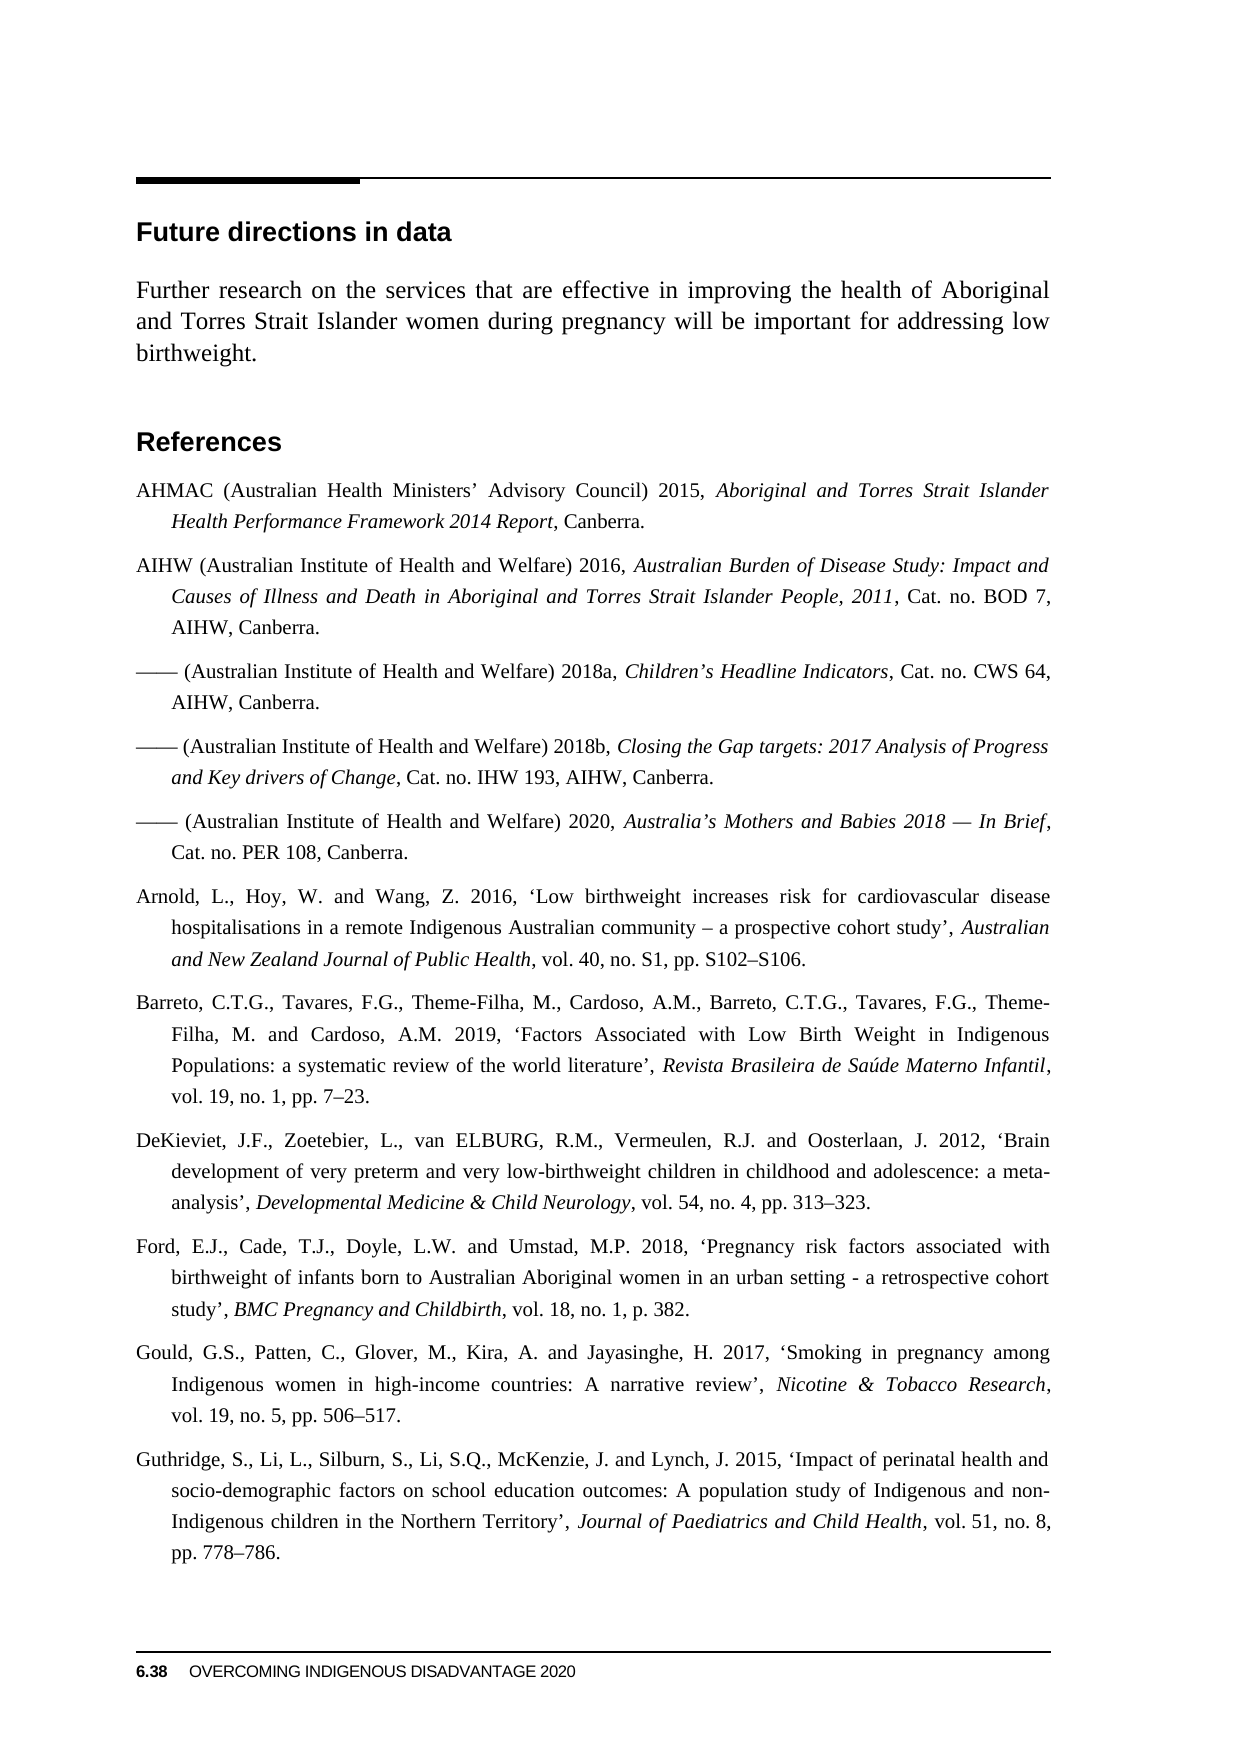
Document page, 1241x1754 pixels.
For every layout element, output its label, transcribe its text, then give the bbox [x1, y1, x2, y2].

text —— (Australian Institute of Health and Welfare) 2020, Australia’s Mothers and Babies 2018 — In Brief, Cat. no. PER 108, Canberra. [136, 802, 1051, 864]
text Barreto, C.T.G., Tavares, F.G., Theme-Filha, M., Cardoso, A.M., Barreto, C.T.G., Tavares, F.G., Theme-Filha, M. and Cardoso, A.M. 2019, ‘Factors Associated with Low Birth Weight in Indigenous Populations: a systematic review of the world literature’, Revista Brasileira de Saúde Materno Infantil, vol. 19, no. 1, pp. 7–23. [136, 983, 1051, 1108]
subtitle References [136, 425, 1051, 458]
text Ford, E.J., Cade, T.J., Doyle, L.W. and Umstad, M.P. 2018, ‘Pregnancy risk factors associated with birthweight of infants born to Australian Aboriginal women in an urban setting - a retrospective cohort study’, BMC Pregnancy and Childbirth, vol. 18, no. 1, p. 382. [136, 1227, 1051, 1321]
text AHMAC (Australian Health Ministers’ Advisory Council) 2015, Aboriginal and Torres Strait Islander Health Performance Framework 2014 Report, Canberra. [136, 471, 1051, 533]
text Gould, G.S., Patten, C., Glover, M., Kira, A. and Jayasinghe, H. 2017, ‘Smoking in pregnancy among Indigenous women in high-income countries: A narrative review’, Nicotine & Tobacco Research, vol. 19, no. 5, pp. 506–517. [136, 1333, 1051, 1427]
text Guthridge, S., Li, L., Silburn, S., Li, S.Q., McKenzie, J. and Lynch, J. 2015, ‘Impact of perinatal health and socio-demographic factors on school education outcomes: A population study of Indigenous and non-Indigenous children in the Northern Territory’, Journal of Paediatrics and Child Health, vol. 51, no. 8, pp. 778–786. [136, 1439, 1051, 1564]
text DeKieviet, J.F., Zoetebier, L., van ELBURG, R.M., Vermeulen, R.J. and Oosterlaan, J. 2012, ‘Brain development of very preterm and very low-birthweight children in childhood and adolescence: a meta-analysis’, Developmental Medicine & Child Neurology, vol. 54, no. 4, pp. 313–323. [136, 1121, 1051, 1214]
text Arnold, L., Hoy, W. and Wang, Z. 2016, ‘Low birthweight increases risk for cardiovascular disease hospitalisations in a remote Indigenous Australian community – a prospective cohort study’, Australian and New Zealand Journal of Public Health, vol. 40, no. S1, pp. S102–S106. [136, 877, 1051, 971]
text —— (Australian Institute of Health and Welfare) 2018a, Children’s Headline Indicators, Cat. no. CWS 64, AIHW, Canberra. [136, 652, 1051, 714]
subtitle Future directions in data [136, 214, 1051, 248]
text —— (Australian Institute of Health and Welfare) 2018b, Closing the Gap targets: 2017 Analysis of Progress and Key drivers of Change, Cat. no. IHW 193, AIHW, Canberra. [136, 727, 1051, 789]
text Further research on the services that are effective in improving the health of Aboriginal and Torres Strait Islander women during pregnancy will be important for addressing low birthweight. [136, 273, 1051, 366]
text AIHW (Australian Institute of Health and Welfare) 2016, Australian Burden of Disease Study: Impact and Causes of Illness and Death in Aboriginal and Torres Strait Islander People, 2011, Cat. no. BOD 7, AIHW, Canberra. [136, 546, 1051, 639]
